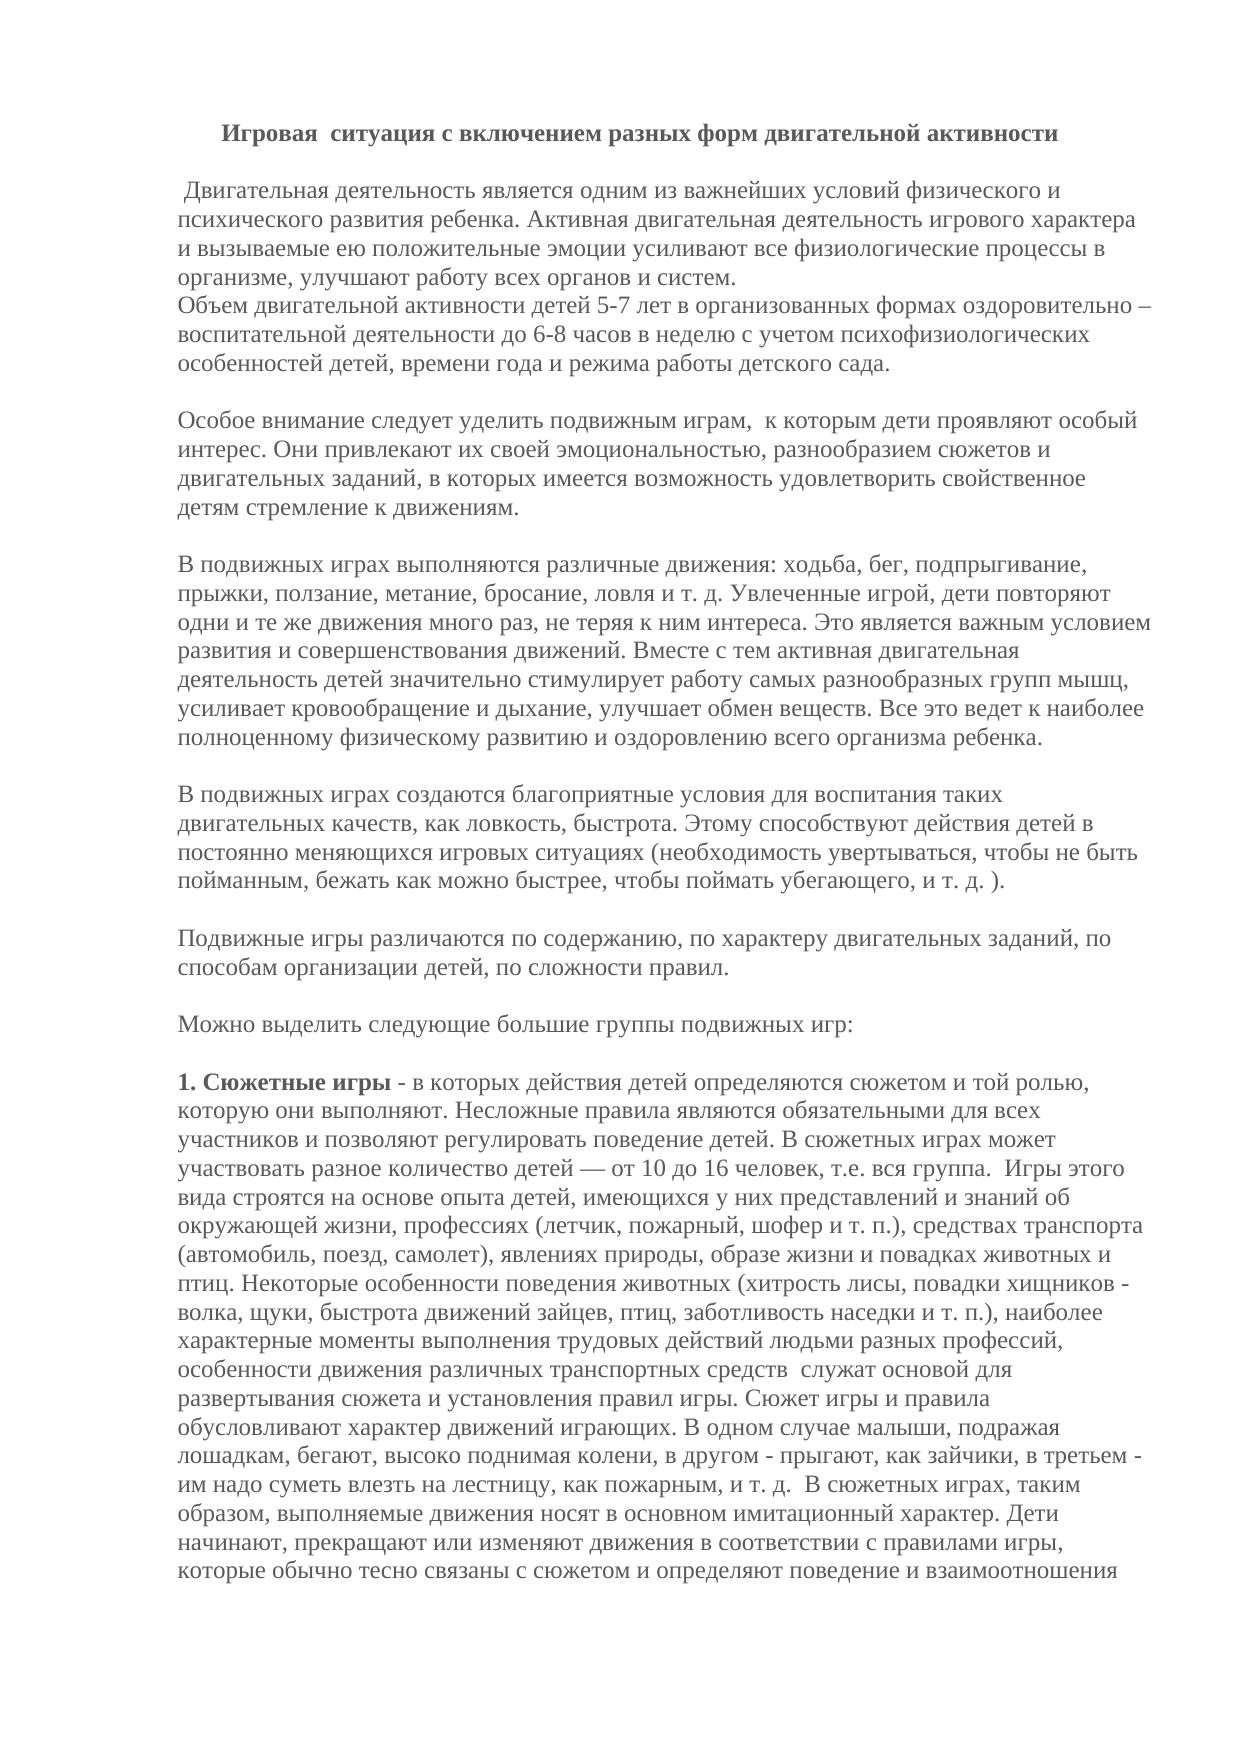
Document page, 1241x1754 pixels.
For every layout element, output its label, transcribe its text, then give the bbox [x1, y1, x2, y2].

text Особое внимание следует уделить подвижным играм, к которым дети проявляют особый интерес. Они привлекают их своей эмоциональностью, разнообразием сюжетов и двигательных заданий, в которых имеется возможность удовлетворить свойственное детям стремление к движениям. [177, 406, 1152, 521]
text Подвижные игры различаются по содержанию, по характеру двигательных заданий, по способам организации детей, по сложности правил. [177, 923, 1152, 981]
text В подвижных играх выполняются различные движения: ходьба, бег, подпрыгивание, прыжки, ползание, метание, бросание, ловля и т. д. Увлеченные игрой, дети повторяют одни и те же движения много раз, не теряя к ним интереса. Это является важным условием развития и совершенствования движений. Вместе с тем активная двигательная деятельность детей значительно стимулирует работу самых разнообразных групп мышц, усиливает кровообращение и дыхание, улучшает обмен веществ. Все это ведет к наиболее полноценному физическому развитию и оздоровлению всего организма ребенка. [177, 549, 1152, 751]
text В подвижных играх создаются благоприятные условия для воспитания таких двигательных качеств, как ловкость, быстрота. Этому способствуют действия детей в постоянно меняющихся игровых ситуациях (необходимость увертываться, чтобы не быть пойманным, бежать как можно быстрее, чтобы поймать убегающего, и т. д. ). [177, 779, 1152, 894]
text Игровая ситуация с включением разных форм двигательной активности [177, 118, 1152, 147]
text Двигательная деятельность является одним из важнейших условий физического и психического развития ребенка. Активная двигательная деятельность игрового характера и вызываемые ею положительные эмоции усиливают все физиологические процессы в организме, улучшают работу всех органов и систем. [177, 176, 1152, 291]
text Можно выделить следующие большие группы подвижных игр: [177, 1009, 1152, 1038]
text Объем двигательной активности детей 5-7 лет в организованных формах оздоровительно – воспитательной деятельности до 6-8 часов в неделю с учетом психофизиологических особенностей детей, времени года и режима работы детского сада. [177, 291, 1152, 377]
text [177, 1067, 1152, 1584]
